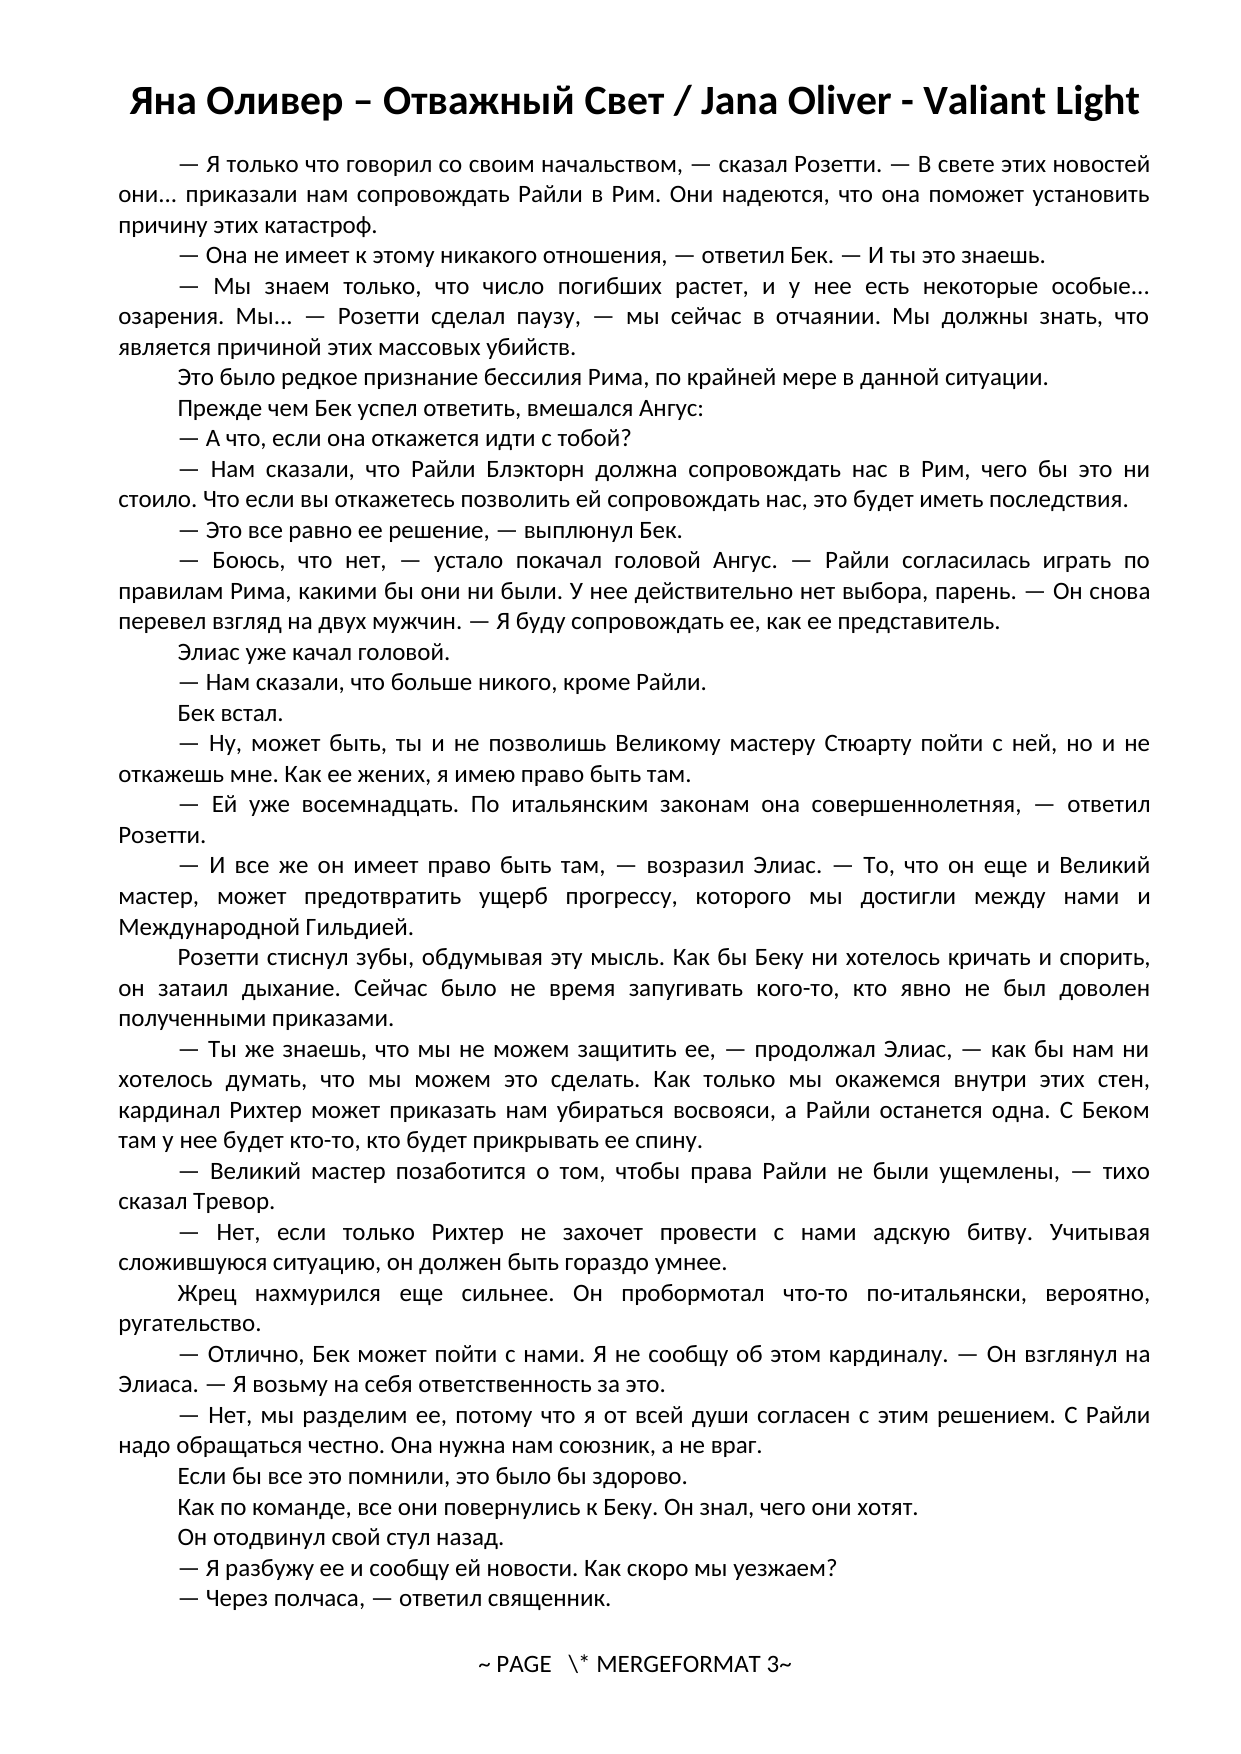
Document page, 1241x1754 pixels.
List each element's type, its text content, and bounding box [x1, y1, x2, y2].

text Прежде чем Бек успел ответить, вмешался Ангус: [118, 392, 1152, 422]
text Жрец нахмурился еще сильнее. Он пробормотал что-то по-итальянски, вероятно, ругательство. [118, 1277, 1152, 1338]
text — Нам сказали, что больше никого, кроме Райли. [118, 667, 1152, 697]
text — Нет, если только Рихтер не захочет провести с нами адскую битву. Учитывая сложившуюся ситуацию, он должен быть гораздо умнее. [118, 1216, 1152, 1277]
text Бек встал. [118, 697, 1152, 728]
text — И все же он имеет право быть там, — возразил Элиас. — То, что он еще и Великий мастер, может предотвратить ущерб прогрессу, которого мы достигли между нами и Международной Гильдией. [118, 850, 1152, 941]
text — Отлично, Бек может пойти с нами. Я не сообщу об этом кардиналу. — Он взглянул на Элиаса. — Я возьму на себя ответственность за это. [118, 1338, 1152, 1399]
text — Ей уже восемнадцать. По итальянским законам она совершеннолетняя, — ответил Розетти. [118, 789, 1152, 850]
text — Нам сказали, что Райли Блэкторн должна сопровождать нас в Рим, чего бы это ни стоило. Что если вы откажетесь позволить ей сопровождать нас, это будет иметь последствия. [118, 453, 1152, 514]
text — Ты же знаешь, что мы не можем защитить ее, — продолжал Элиас, — как бы нам ни хотелось думать, что мы можем это сделать. Как только мы окажемся внутри этих стен, кардинал Рихтер может приказать нам убираться восвояси, а Райли останется одна. С Беком там у нее будет кто-то, кто будет прикрывать ее спину. [118, 1033, 1152, 1155]
text — А что, если она откажется идти с тобой? [118, 422, 1152, 453]
text — Нет, мы разделим ее, потому что я от всей души согласен с этим решением. С Райли надо обращаться честно. Она нужна нам союзник, а не враг. [118, 1399, 1152, 1460]
text Как по команде, все они повернулись к Беку. Он знал, чего они хотят. [118, 1491, 1152, 1521]
text — Мы знаем только, что число погибших растет, и у нее есть некоторые особые... озарения. Мы... — Розетти сделал паузу, — мы сейчас в отчаянии. Мы должны знать, что является причиной этих массовых убийств. [118, 270, 1152, 361]
text Это было редкое признание бессилия Рима, по крайней мере в данной ситуации. [118, 361, 1152, 392]
text — Ну, может быть, ты и не позволишь Великому мастеру Стюарту пойти с ней, но и не откажешь мне. Как ее жених, я имею право быть там. [118, 728, 1152, 789]
text Он отодвинул свой стул назад. [118, 1521, 1152, 1552]
text Элиас уже качал головой. [118, 636, 1152, 667]
text Розетти стиснул зубы, обдумывая эту мысль. Как бы Беку ни хотелось кричать и спорить, он затаил дыхание. Сейчас было не время запугивать кого-то, кто явно не был доволен полученными приказами. [118, 941, 1152, 1033]
text — Я только что говорил со своим начальством, — сказал Розетти. — В свете этих новостей они... приказали нам сопровождать Райли в Рим. Они надеются, что она поможет установить причину этих катастроф. [118, 148, 1152, 239]
text — Я разбужу ее и сообщу ей новости. Как скоро мы уезжаем? [118, 1552, 1152, 1582]
text — Боюсь, что нет, — устало покачал головой Ангус. — Райли согласилась играть по правилам Рима, какими бы они ни были. У нее действительно нет выбора, парень. — Он снова перевел взгляд на двух мужчин. — Я буду сопровождать ее, как ее представитель. [118, 544, 1152, 636]
text Если бы все это помнили, это было бы здорово. [118, 1460, 1152, 1491]
text — Это все равно ее решение, — выплюнул Бек. [118, 514, 1152, 544]
text — Великий мастер позаботится о том, чтобы права Райли не были ущемлены, — тихо сказал Тревор. [118, 1155, 1152, 1216]
text — Через полчаса, — ответил священник. [118, 1582, 1152, 1613]
text — Она не имеет к этому никакого отношения, — ответил Бек. — И ты это знаешь. [118, 239, 1152, 270]
